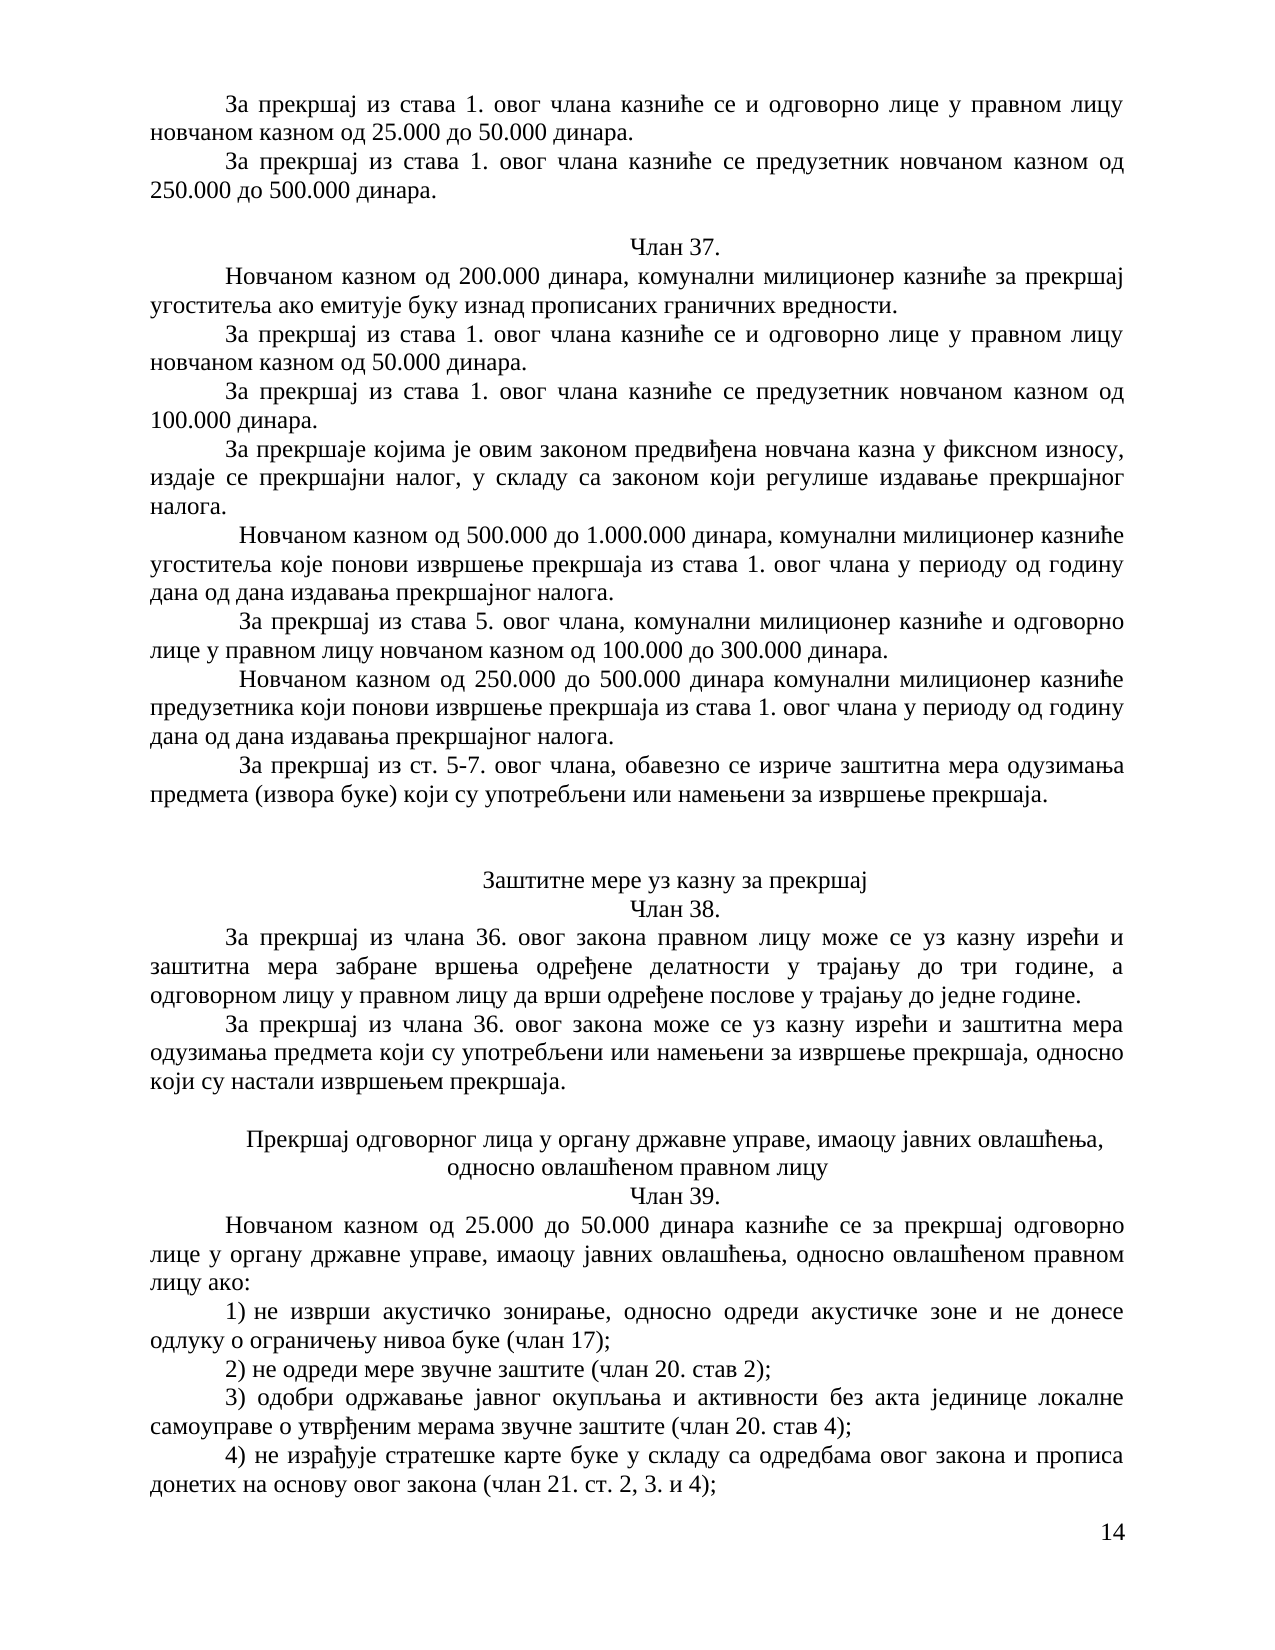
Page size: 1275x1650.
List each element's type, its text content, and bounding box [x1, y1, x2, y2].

text Члан 37. [150, 232, 1125, 261]
text Члан 39. [150, 1181, 1125, 1210]
text Новчаном казном од 200.000 динара, комунални милиционер казниће за прекршај угоститеља ако емитује буку изнад прописаних граничних вредности. [150, 261, 1125, 319]
text 3) одобри одржавање јавног окупљања и активности без акта јединице локалне самоуправе о утврђеним мерама звучне заштите (члан 20. став 4); [150, 1382, 1125, 1440]
list не изврши акустичко зонирање, односно одреди акустичке зоне и не донесе одлуку о ограничењу нивоа буке (члан 17); [150, 1296, 1125, 1354]
text За прекршај из члана 36. овог закона може се уз казну изрећи и заштитна мера одузимања предмета који су употребљени или намењени за извршење прекршаја, односно који су настали извршењем прекршаја. [150, 1009, 1125, 1095]
text Новчаном казном од 25.000 до 50.000 динара казниће се за прекршај одговорно лице у органу државне управе, имаоцу јавних овлашћења, односно овлашћеном правном лицу ако: [150, 1210, 1125, 1296]
text Члан 38. [150, 894, 1125, 922]
text Новчаном казном од 500.000 до 1.000.000 динара, комунални милиционер казниће угоститеља које понови извршење прекршаја из става 1. овог члана у периоду од годину дана од дана издавања прекршајног налога. [150, 520, 1125, 606]
text Прекршај одговорног лица у органу државне управе, имаоцу јавних овлашћења, односно овлашћеном правном лицу [150, 1124, 1125, 1181]
text За прекршај из става 5. овог члана, комунални милиционер казниће и одговорно лице у правном лицу новчаном казном од 100.000 до 300.000 динара. [150, 606, 1125, 664]
text За прекршај из ст. 5-7. овог члана, обавезно се изриче заштитна мера одузимања предмета (извора буке) који су употребљени или намењени за извршење прекршаја. [150, 750, 1125, 807]
text За прекршај из става 1. овог члана казниће се и одговорно лице у правном лицу новчаном казном од 50.000 динара. [150, 319, 1125, 376]
text За прекршај из става 1. овог члана казниће се предузетник новчаном казном од 100.000 динара. [150, 376, 1125, 434]
text Новчаном казном од 250.000 до 500.000 динара комунални милиционер казниће предузетника који понови извршење прекршаја из става 1. овог члана у периоду од годину дана од дана издавања прекршајног налога. [150, 664, 1125, 750]
text Заштитне мере уз казну за прекршај [150, 865, 1125, 894]
text За прекршај из става 1. овог члана казниће се предузетник новчаном казном од 250.000 до 500.000 динара. [150, 146, 1125, 204]
text За прекршаје којима је овим законом предвиђена новчана казна у фиксном износу, издаје се прекршајни налог, у складу са законом који регулише издавање прекршајног налога. [150, 434, 1125, 520]
text 2) не одреди мере звучне заштите (члан 20. став 2); [150, 1354, 1125, 1382]
text 4) не израђује стратешке карте буке у складу са одредбама овог закона и прописа донетих на основу овог закона (члан 21. ст. 2, 3. и 4); [150, 1440, 1125, 1497]
text За прекршај из става 1. овог члана казниће се и одговорно лице у правном лицу новчаном казном од 25.000 до 50.000 динара. [150, 89, 1125, 146]
text За прекршај из члана 36. овог закона правном лицу може се уз казну изрећи и заштитна мера забране вршења одређене делатности у трајању до три године, а одговорном лицу у правном лицу да врши одређене послове у трајању до једне године. [150, 922, 1125, 1009]
